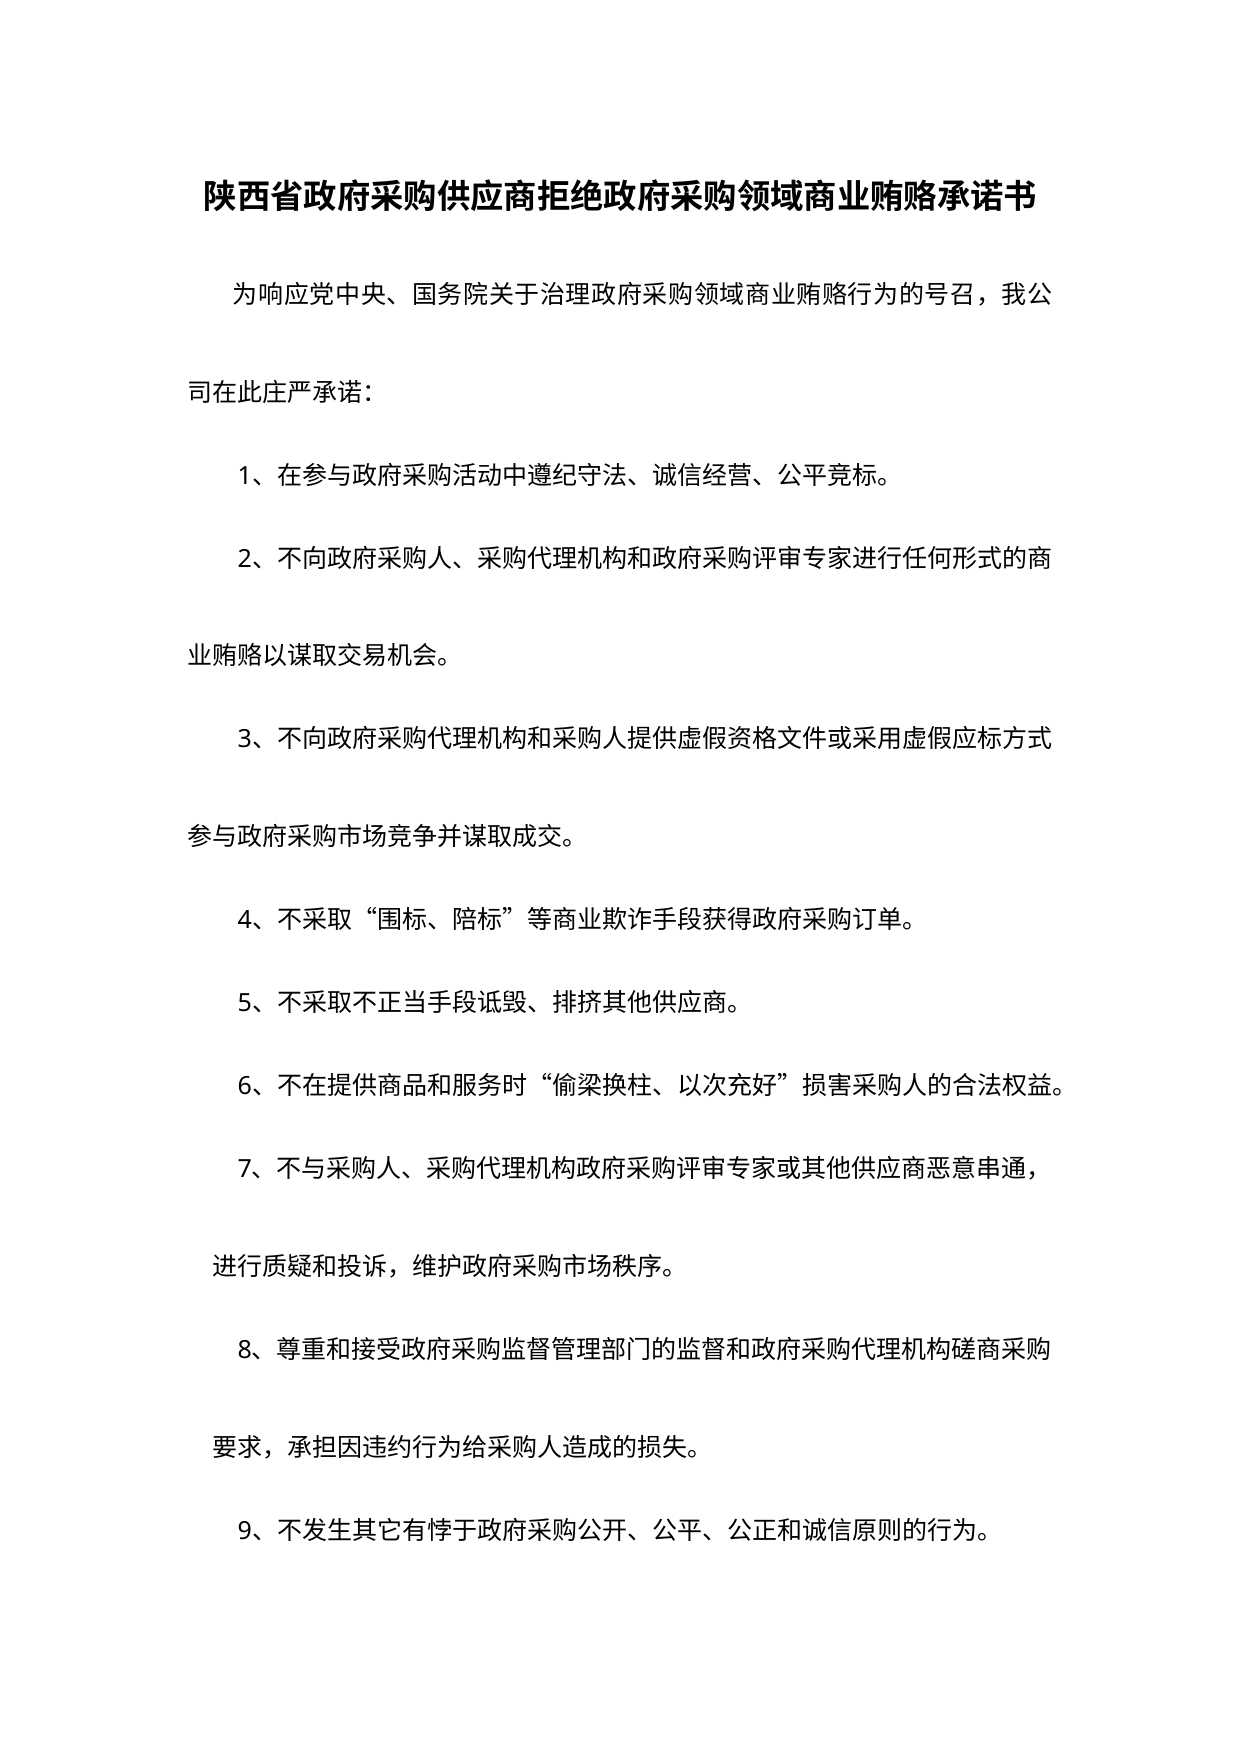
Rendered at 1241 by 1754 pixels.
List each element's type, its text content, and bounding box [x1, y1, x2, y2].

text 为响应党中央、国务院关于治理政府采购领域商业贿赂行为的号召，我公司在此庄严承诺： [187, 260, 1053, 423]
text 8、尊重和接受政府采购监督管理部门的监督和政府采购代理机构磋商采购要求，承担因违约行为给采购人造成的损失。 [212, 1315, 1053, 1478]
text 2、不向政府采购人、采购代理机构和政府采购评审专家进行任何形式的商业贿赂以谋取交易机会。 [187, 524, 1053, 686]
text 4、不采取“围标、陪标”等商业欺诈手段获得政府采购订单。 [187, 885, 1053, 950]
text 9、不发生其它有悖于政府采购公开、公平、公正和诚信原则的行为。 [187, 1496, 1053, 1561]
text 陕西省政府采购供应商拒绝政府采购领域商业贿赂承诺书 [187, 162, 1053, 227]
text 3、不向政府采购代理机构和采购人提供虚假资格文件或采用虚假应标方式参与政府采购市场竞争并谋取成交。 [187, 704, 1053, 867]
text 1、在参与政府采购活动中遵纪守法、诚信经营、公平竞标。 [187, 441, 1053, 506]
text 5、不采取不正当手段诋毁、排挤其他供应商。 [187, 968, 1053, 1033]
text 6、不在提供商品和服务时“偷梁换柱、以次充好”损害采购人的合法权益。 [187, 1051, 1053, 1116]
text 7、不与采购人、采购代理机构政府采购评审专家或其他供应商恶意串通，进行质疑和投诉，维护政府采购市场秩序。 [212, 1134, 1053, 1297]
